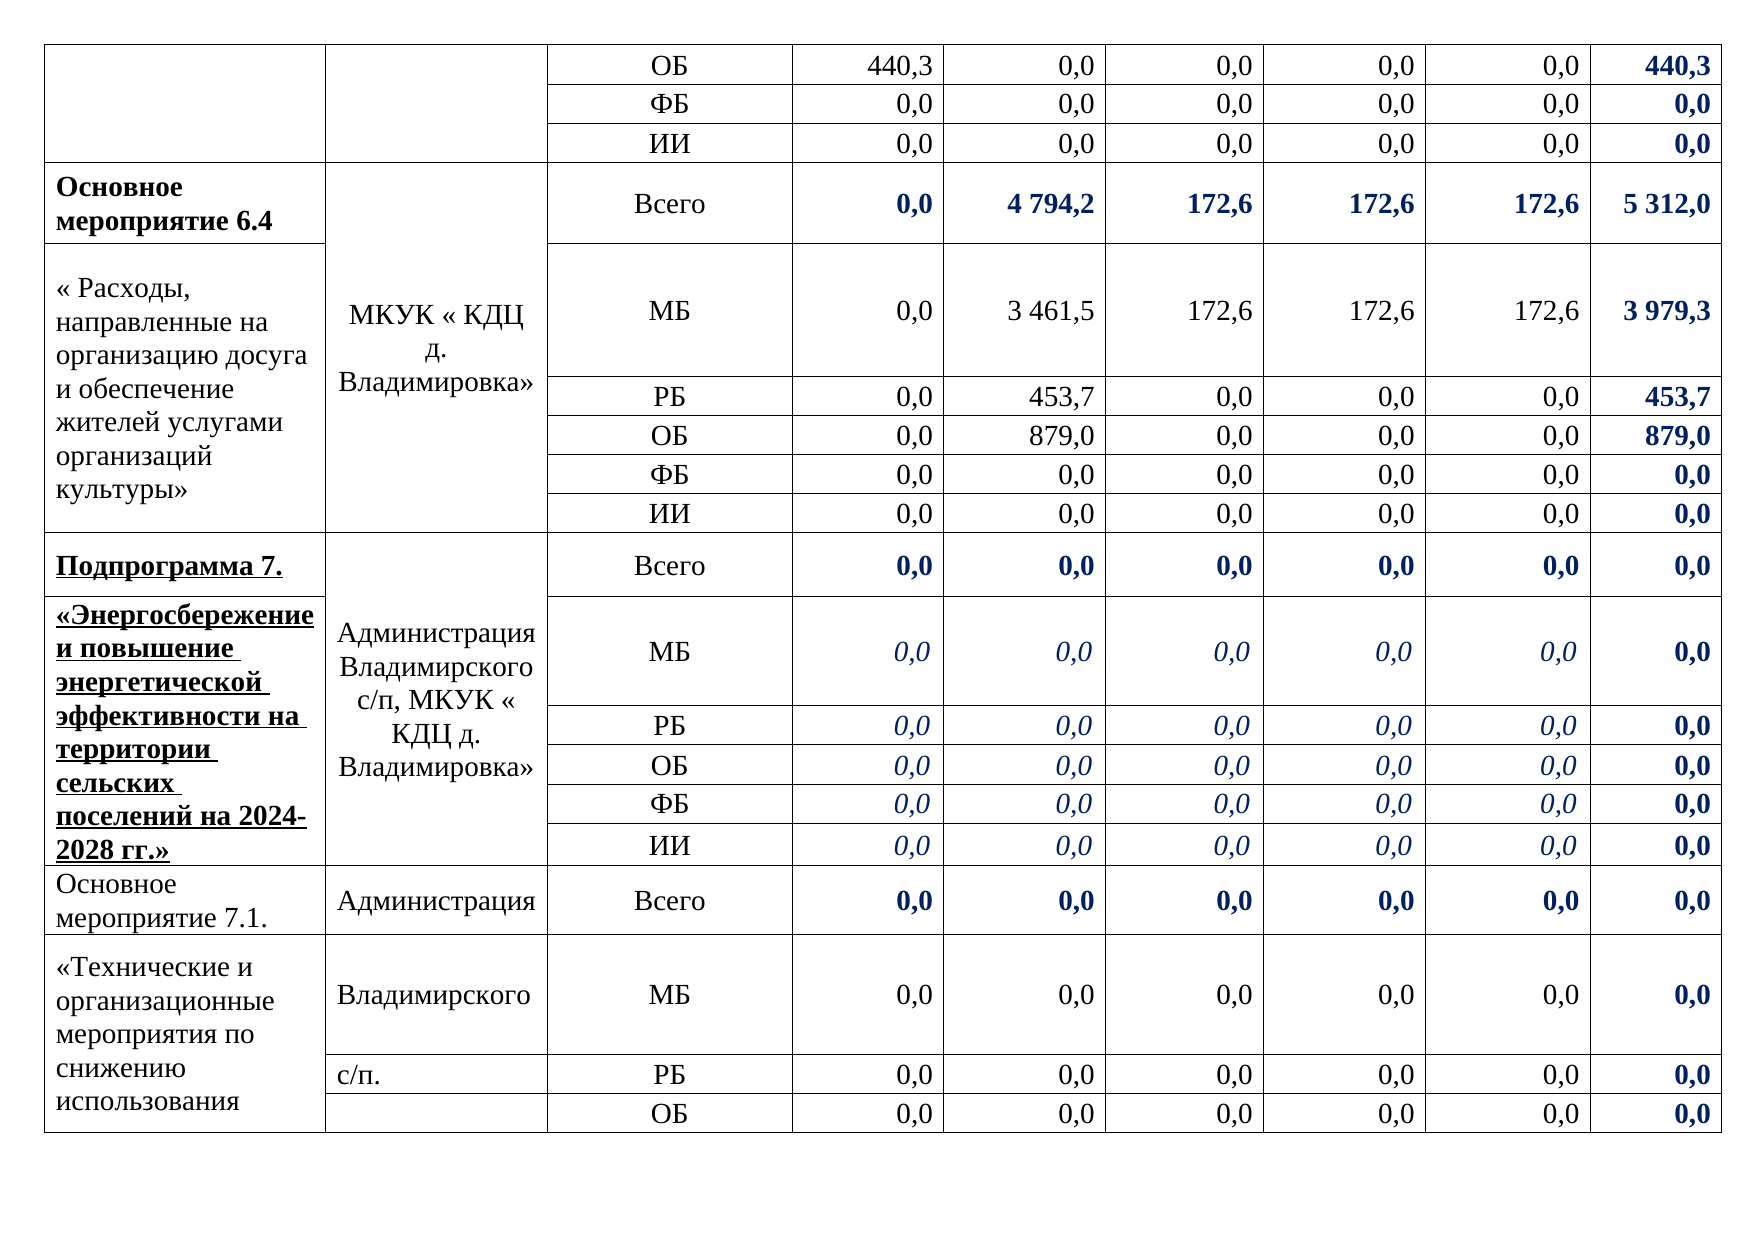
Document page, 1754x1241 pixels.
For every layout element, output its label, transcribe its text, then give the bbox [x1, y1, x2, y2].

table_cell 0,0 [793, 745, 943, 783]
table_cell 3 979,3 [1591, 244, 1721, 376]
table_cell 0,0 [1106, 935, 1263, 1054]
table_cell 440,3 [793, 45, 943, 83]
table_cell ФБ [548, 85, 792, 122]
table_cell 0,0 [944, 866, 1105, 933]
table_cell 172,6 [1264, 163, 1425, 243]
table_cell 0,0 [1591, 533, 1721, 596]
table_cell 0,0 [1264, 824, 1425, 865]
table_cell 0,0 [944, 533, 1105, 596]
table_cell 0,0 [944, 45, 1105, 83]
table_cell ОБ [548, 745, 792, 783]
table_cell Всего [548, 163, 792, 243]
table_cell Всего [548, 866, 792, 933]
table_cell ОБ [548, 416, 792, 454]
table_cell 0,0 [1106, 455, 1263, 493]
table_cell ОБ [548, 45, 792, 83]
table_cell 0,0 [793, 244, 943, 376]
table_cell 0,0 [1106, 824, 1263, 865]
table_cell РБ [548, 377, 792, 415]
table_cell 172,6 [1106, 244, 1263, 376]
table_cell 440,3 [1591, 45, 1721, 83]
table_cell 0,0 [793, 494, 943, 532]
table_cell 0,0 [1426, 455, 1590, 493]
table_cell 0,0 [1426, 935, 1590, 1054]
table_cell 0,0 [1264, 866, 1425, 933]
table_cell 0,0 [1426, 1055, 1590, 1093]
table_cell «Энергосбережение и повышение энергетической эффективности на территории сельских поселений на 2024-2028 гг.» [45, 597, 325, 865]
table_cell 0,0 [1591, 866, 1721, 933]
table_cell РБ [548, 1055, 792, 1093]
table_cell 879,0 [1591, 416, 1721, 454]
table_cell ФБ [548, 455, 792, 493]
table_cell 0,0 [793, 124, 943, 162]
table_cell 0,0 [793, 416, 943, 454]
table_cell 0,0 [1426, 1094, 1590, 1132]
table_cell 0,0 [1591, 824, 1721, 865]
table_cell ИИ [548, 124, 792, 162]
table_cell 0,0 [1264, 124, 1425, 162]
table_cell 0,0 [1426, 533, 1590, 596]
table_cell 0,0 [1426, 494, 1590, 532]
table_cell 0,0 [793, 85, 943, 122]
table_cell 0,0 [944, 455, 1105, 493]
table_cell 3 461,5 [944, 244, 1105, 376]
table_cell « Расходы, направленные на организацию досуга и обеспечение жителей услугами организаций культуры» [45, 244, 325, 532]
table_cell 0,0 [1426, 824, 1590, 865]
table_cell 0,0 [1106, 785, 1263, 822]
table_cell 0,0 [1426, 745, 1590, 783]
table_cell МБ [548, 935, 792, 1054]
table_cell 0,0 [1426, 85, 1590, 122]
table_cell 0,0 [793, 706, 943, 744]
table_cell 0,0 [1264, 455, 1425, 493]
table_cell 453,7 [944, 377, 1105, 415]
table_cell 0,0 [944, 494, 1105, 532]
table_cell 5 312,0 [1591, 163, 1721, 243]
table_cell 0,0 [793, 1055, 943, 1093]
table_cell ФБ [548, 785, 792, 822]
table_cell 0,0 [1591, 935, 1721, 1054]
table_cell 0,0 [1591, 1055, 1721, 1093]
table_cell 0,0 [1591, 124, 1721, 162]
table_cell 172,6 [1426, 163, 1590, 243]
table_cell ОБ [548, 1094, 792, 1132]
table_cell 0,0 [1426, 124, 1590, 162]
table_cell МКУК « КДЦ д. Владимировка» [326, 163, 547, 532]
table_cell 0,0 [1426, 866, 1590, 933]
table_cell 0,0 [1591, 785, 1721, 822]
table_cell 172,6 [1426, 244, 1590, 376]
table_cell 0,0 [793, 163, 943, 243]
table_cell ИИ [548, 824, 792, 865]
table_cell МБ [548, 244, 792, 376]
table_cell 0,0 [944, 1094, 1105, 1132]
table_cell 0,0 [1591, 745, 1721, 783]
table_cell 0,0 [944, 785, 1105, 822]
table_cell 0,0 [944, 824, 1105, 865]
table_cell РБ [548, 706, 792, 744]
table_cell 0,0 [1106, 533, 1263, 596]
table_cell 879,0 [944, 416, 1105, 454]
table_cell 0,0 [1106, 494, 1263, 532]
table_cell 0,0 [1591, 494, 1721, 532]
table_cell Основное мероприятие 7.1. [45, 866, 325, 933]
table_cell 0,0 [1426, 416, 1590, 454]
table_cell 0,0 [1106, 597, 1263, 705]
table_cell 0,0 [944, 1055, 1105, 1093]
table_cell 0,0 [1426, 706, 1590, 744]
table_cell 0,0 [793, 1094, 943, 1132]
table_cell Всего [548, 533, 792, 596]
table_cell 0,0 [1106, 1094, 1263, 1132]
table_cell с/п. [326, 1055, 547, 1093]
table_cell 0,0 [1264, 377, 1425, 415]
table_cell 453,7 [1591, 377, 1721, 415]
table_cell 0,0 [793, 935, 943, 1054]
table_cell 0,0 [1264, 494, 1425, 532]
table_cell 0,0 [944, 706, 1105, 744]
table_cell Администрация Владимирского с/п, МКУК « КДЦ д. Владимировка» [326, 533, 547, 865]
table_cell 0,0 [944, 124, 1105, 162]
table_cell 0,0 [1591, 455, 1721, 493]
table_cell 0,0 [1106, 85, 1263, 122]
table_cell 0,0 [793, 866, 943, 933]
table_cell 0,0 [1106, 416, 1263, 454]
table_cell 0,0 [1426, 45, 1590, 83]
table_cell 0,0 [1106, 124, 1263, 162]
table_cell 0,0 [1264, 745, 1425, 783]
table_cell Владимирского [326, 935, 547, 1054]
table_cell 0,0 [1264, 45, 1425, 83]
table_cell 0,0 [1591, 1094, 1721, 1132]
table_cell 172,6 [1106, 163, 1263, 243]
table_cell 0,0 [1426, 597, 1590, 705]
table_cell «Технические и организационные мероприятия по снижению использования энергоресурсов» [45, 935, 325, 1132]
table_cell 0,0 [793, 455, 943, 493]
table_cell 0,0 [1106, 706, 1263, 744]
table_cell 0,0 [1106, 377, 1263, 415]
table_cell Администрация [326, 866, 547, 933]
table_cell 0,0 [793, 785, 943, 822]
table_cell 0,0 [1264, 85, 1425, 122]
table_cell 0,0 [793, 597, 943, 705]
table_cell 0,0 [944, 935, 1105, 1054]
table_cell 0,0 [1264, 533, 1425, 596]
table_cell 0,0 [1106, 745, 1263, 783]
table_cell 0,0 [793, 824, 943, 865]
table_cell МБ [548, 597, 792, 705]
table_cell 4 794,2 [944, 163, 1105, 243]
table_cell 0,0 [1106, 1055, 1263, 1093]
table_cell 0,0 [944, 85, 1105, 122]
table_cell [326, 1094, 547, 1132]
table_cell 0,0 [1264, 416, 1425, 454]
table_cell Основное мероприятие 6.4 [45, 163, 325, 243]
table_cell 0,0 [1106, 45, 1263, 83]
table_cell 0,0 [1264, 935, 1425, 1054]
table_cell 0,0 [1264, 1055, 1425, 1093]
table_cell Подпрограмма 7. [45, 533, 325, 596]
table_cell 0,0 [793, 377, 943, 415]
table_cell 0,0 [1426, 785, 1590, 822]
table_cell 0,0 [1264, 706, 1425, 744]
table_cell ИИ [548, 494, 792, 532]
table_cell 0,0 [944, 597, 1105, 705]
table_cell 0,0 [1591, 85, 1721, 122]
table_cell 0,0 [1591, 597, 1721, 705]
table_cell 172,6 [1264, 244, 1425, 376]
table_cell 0,0 [1591, 706, 1721, 744]
table_cell 0,0 [793, 533, 943, 596]
table_cell 0,0 [944, 745, 1105, 783]
table_cell 0,0 [1264, 597, 1425, 705]
table_cell 0,0 [1264, 785, 1425, 822]
table_cell 0,0 [1264, 1094, 1425, 1132]
table_cell 0,0 [1106, 866, 1263, 933]
table_cell 0,0 [1426, 377, 1590, 415]
